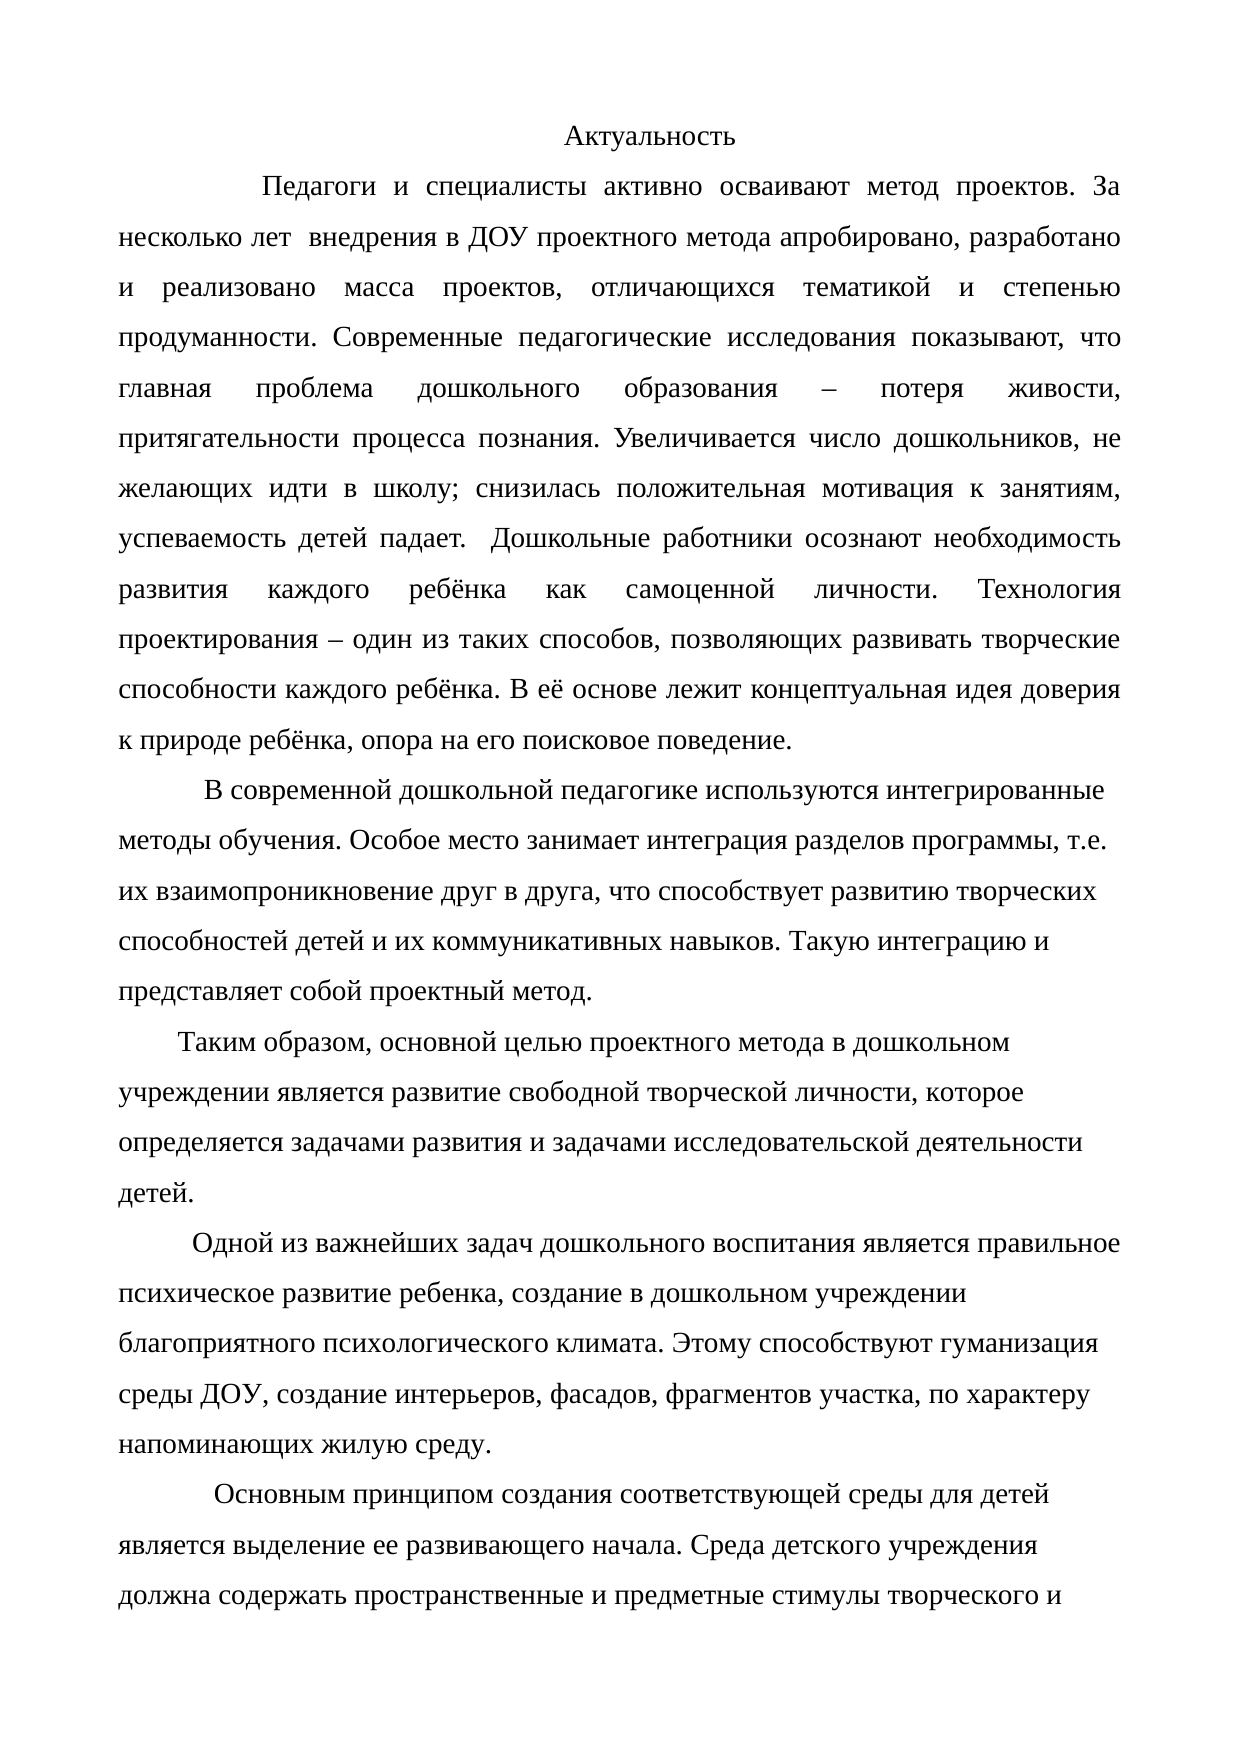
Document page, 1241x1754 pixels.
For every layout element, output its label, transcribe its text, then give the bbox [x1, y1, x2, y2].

text Актуальность [118, 118, 1122, 152]
text Таким образом, основной целью проектного метода в дошкольном учреждении является развитие свободной творческой личности, которое определяется задачами развития и задачами исследовательской деятельности детей. [118, 1024, 1122, 1208]
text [118, 1477, 1122, 1611]
text Одной из важнейших задач дошкольного воспитания является правильное психическое развитие ребенка, создание в дошкольном учреждении благоприятного психологического климата. Этому способствуют гуманизация среды ДОУ, создание интерьеров, фасадов, фрагментов участка, по характеру напоминающих жилую среду. [118, 1225, 1122, 1460]
text Педагоги и специалисты активно осваивают метод проектов. За несколько лет внедрения в ДОУ проектного метода апробировано, разработано и реализовано масса проектов, отличающихся тематикой и степенью продуманности. Современные педагогические исследования показывают, что главная проблема дошкольного образования – потеря живости, притягательности процесса познания. Увеличивается число дошкольников, не желающих идти в школу; снизилась положительная мотивация к занятиям, успеваемость детей падает. Дошкольные работники осознают необходимость развития каждого ребёнка как самоценной личности. Технология проектирования – один из таких способов, позволяющих развивать творческие способности каждого ребёнка. В её основе лежит концептуальная идея доверия к природе ребёнка, опора на его поисковое поведение. [118, 168, 1122, 755]
text В современной дошкольной педагогике используются интегрированные методы обучения. Особое место занимает интеграция разделов программы, т.е. их взаимопроникновение друг в друга, что способствует развитию творческих способностей детей и их коммуникативных навыков. Такую интеграцию и представляет собой проектный метод. [118, 772, 1122, 1007]
